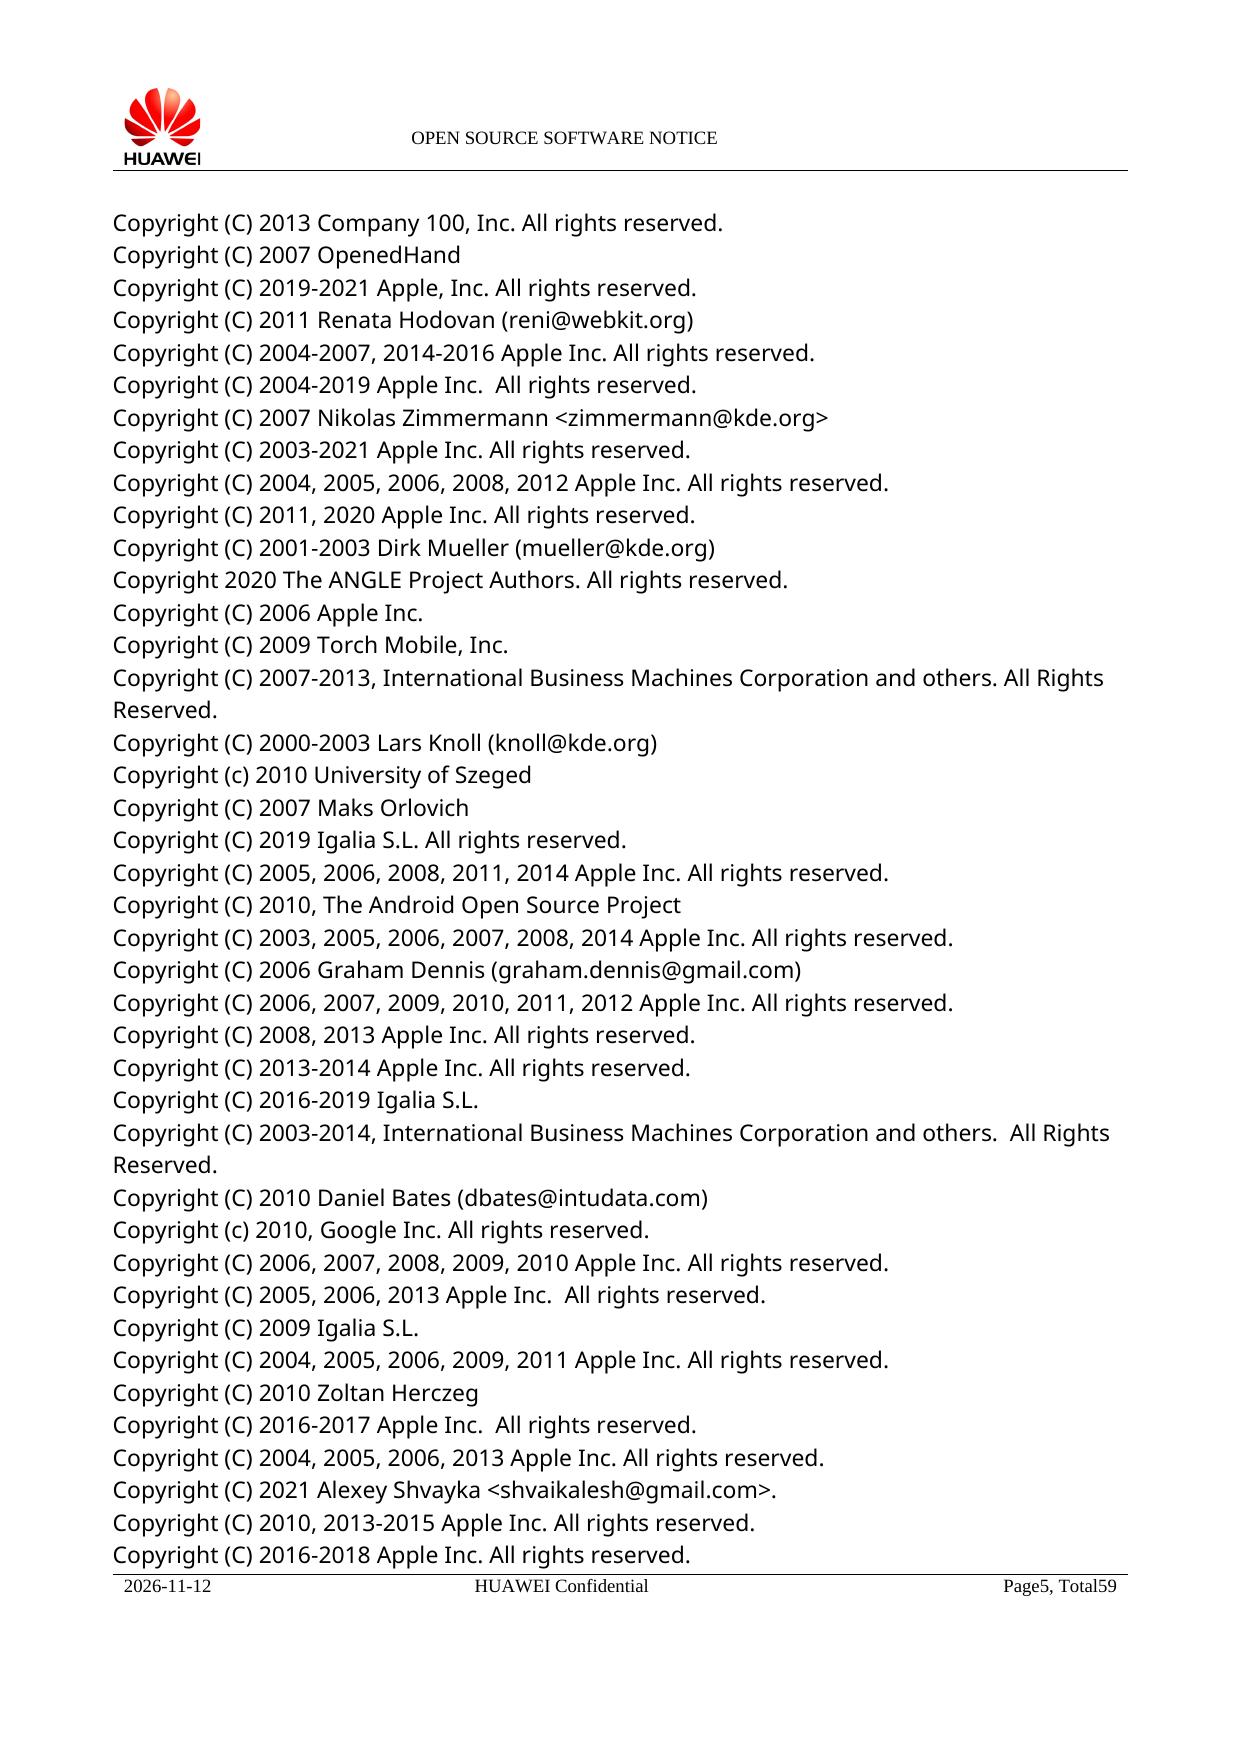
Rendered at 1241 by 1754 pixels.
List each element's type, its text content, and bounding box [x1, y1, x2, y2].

picture [124, 88, 201, 165]
